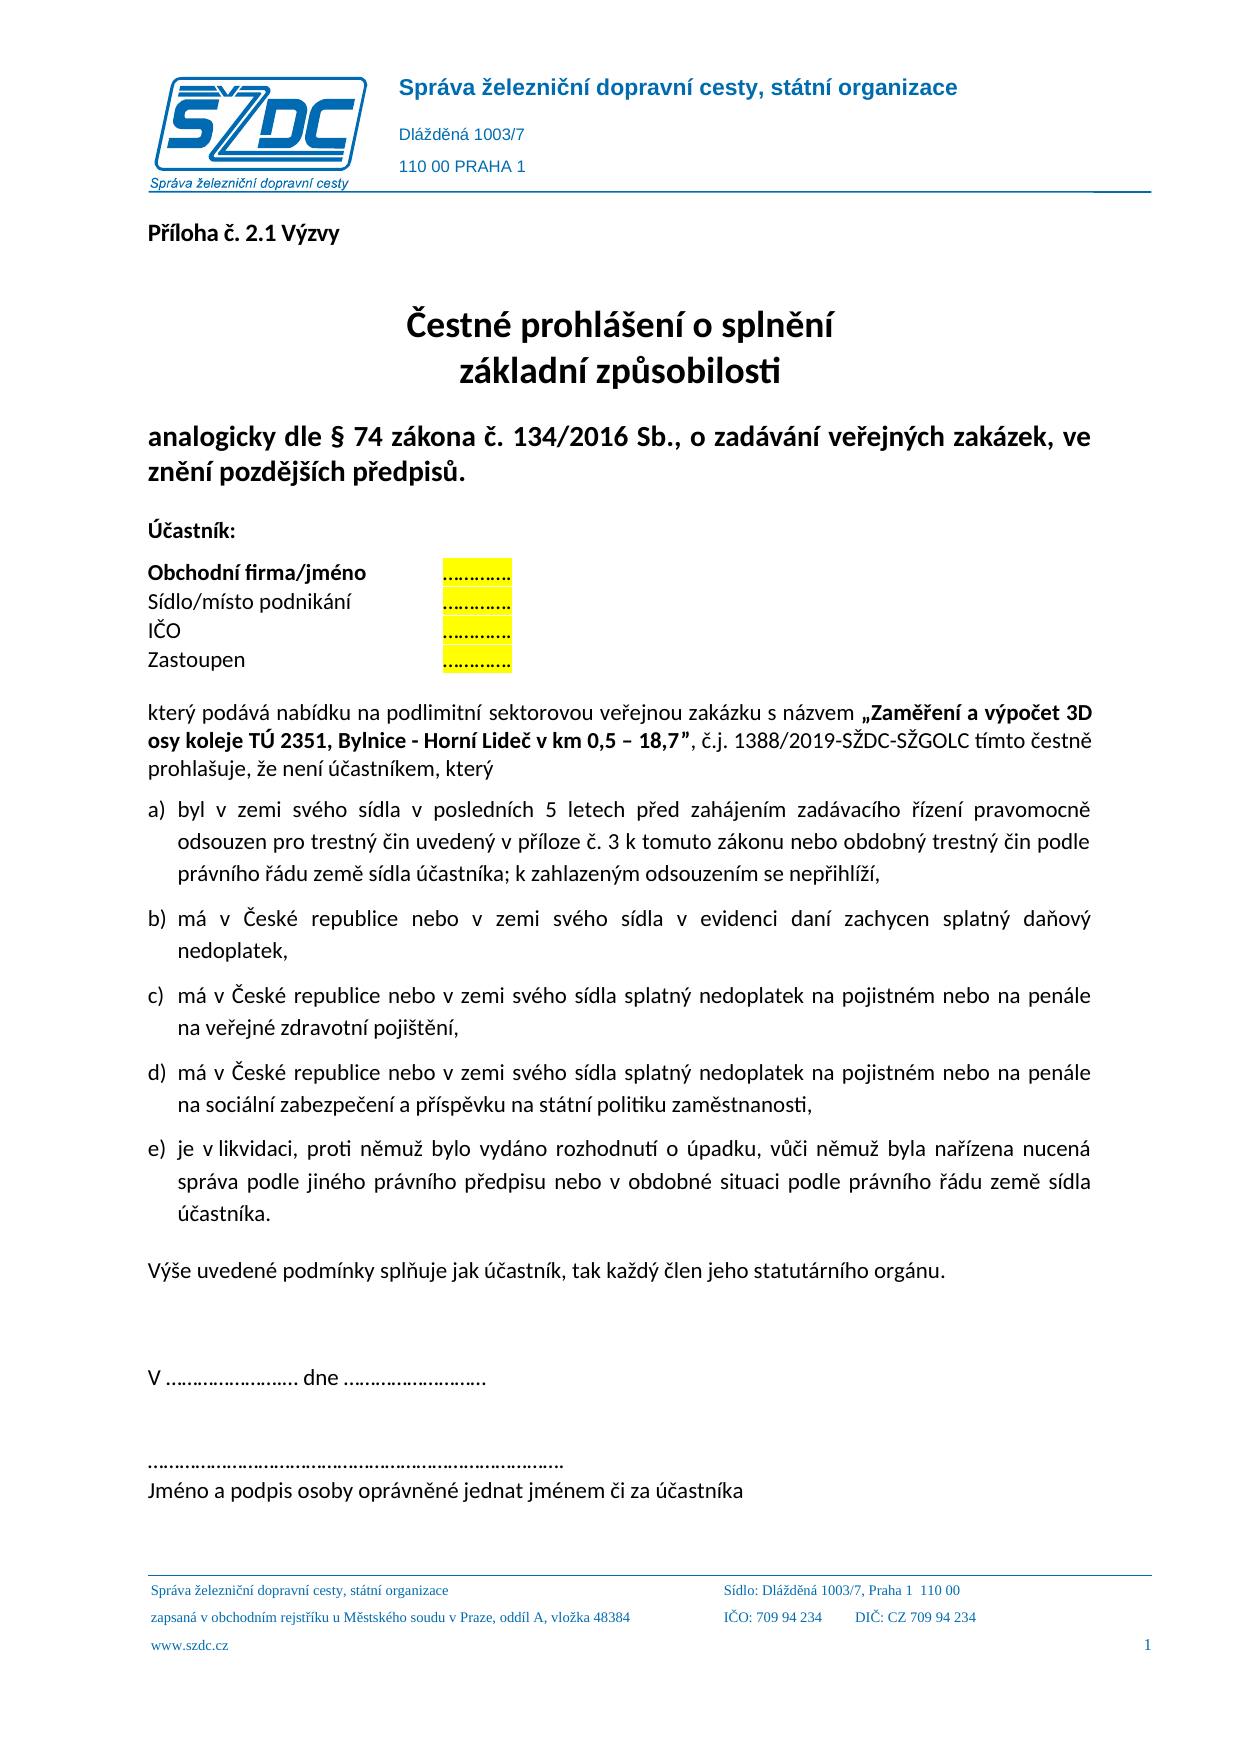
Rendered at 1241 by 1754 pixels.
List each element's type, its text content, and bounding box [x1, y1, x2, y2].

text b) má v České republice nebo v zemi svého sídla v evidenci daní zachycen splatný daňový nedoplatek, [148, 904, 1093, 964]
text d) má v České republice nebo v zemi svého sídla splatný nedoplatek na pojistném nebo na penále na sociální zabezpečení a příspěvku na státní politiku zaměstnanosti, [148, 1058, 1093, 1118]
text Příloha č. 2.1 Výzvy [148, 218, 1093, 248]
text Výše uvedené podmínky splňuje jak účastník, tak každý člen jeho statutárního orgánu. [148, 1256, 1093, 1284]
title analogicky dle § 74 zákona č. 134/2016 Sb., o zadávání veřejných zakázek, ve znění pozdějších předpisů. [148, 418, 1093, 489]
text a) byl v zemi svého sídla v posledních 5 letech před zahájením zadávacího řízení pravomocně odsouzen pro trestný čin uvedený v příloze č. 3 k tomuto zákonu nebo obdobný trestný čin podle právního řádu země sídla účastníka; k zahlazeným odsouzením se nepřihlíží, [148, 795, 1093, 887]
text Jméno a podpis osoby oprávněné jednat jménem či za účastníka [148, 1475, 1092, 1504]
text c) má v České republice nebo v zemi svého sídla splatný nedoplatek na pojistném nebo na penále na veřejné zdravotní pojištění, [148, 981, 1093, 1041]
text Obchodní firma/jméno …………. [148, 557, 1093, 586]
text IČO …………. [148, 615, 1093, 644]
text ……………………………………………………………………. [148, 1446, 1092, 1475]
text Zastoupen …………. [148, 644, 1093, 673]
text V ………………….… dne ……………………… [148, 1362, 1092, 1391]
title Čestné prohlášení o splnění základní způsobilosti [148, 301, 1093, 393]
text Účastník: [148, 514, 1093, 545]
text e) je v likvidaci, proti němuž bylo vydáno rozhodnutí o úpadku, vůči němuž byla nařízena nucená správa podle jiného právního předpisu nebo v obdobné situaci podle právního řádu země sídla účastníka. [148, 1134, 1093, 1227]
text Sídlo/místo podnikání …………. [148, 586, 1093, 615]
text který podává nabídku na podlimitní sektorovou veřejnou zakázku s názvem „Zaměření a výpočet 3D osy koleje TÚ 2351, Bylnice - Horní Lideč v km 0,5 – 18,7”, č.j. 1388/2019-SŽDC-SŽGOLC tímto čestně prohlašuje, že není účastníkem, který [148, 698, 1093, 782]
